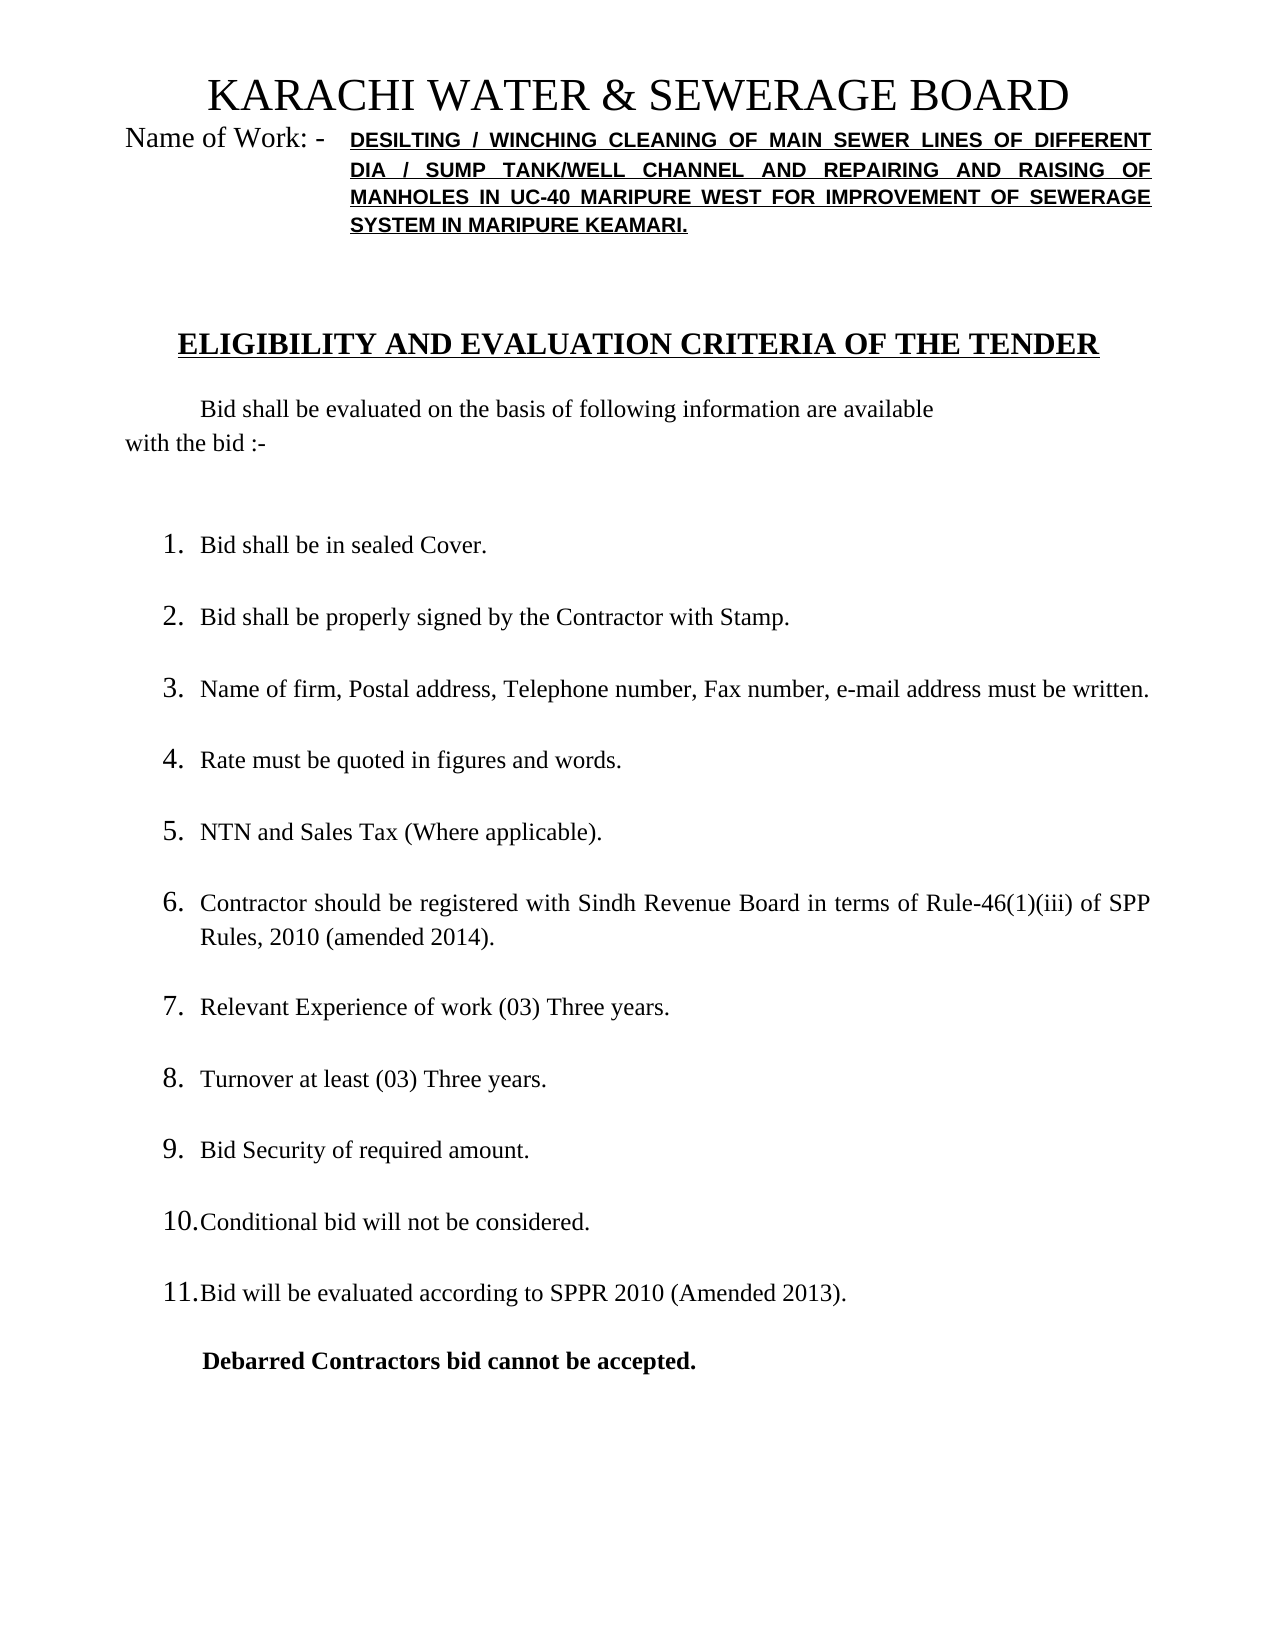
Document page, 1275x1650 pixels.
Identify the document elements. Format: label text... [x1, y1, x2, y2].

text Bid shall be evaluated on the basis of following information are available [125, 394, 1152, 423]
list Turnover at least (03) Three years. [162, 1060, 1152, 1093]
list Name of firm, Postal address, Telephone number, Fax number, e-mail address must be written. [162, 670, 1152, 703]
list Bid shall be in sealed Cover. [162, 527, 1152, 560]
text Debarred Contractors bid cannot be accepted. [202, 1346, 1154, 1375]
list NTN and Sales Tax (Where applicable). [162, 813, 1152, 846]
text with the bid :- [125, 428, 1152, 456]
list Rate must be quoted in figures and words. [162, 741, 1152, 775]
list Bid shall be properly signed by the Contractor with Stamp. [162, 598, 1152, 632]
list Relevant Experience of work (03) Three years. [162, 988, 1152, 1022]
text ELIGIBILITY AND EVALUATION CRITERIA OF THE TENDER [125, 326, 1152, 362]
list Bid Security of required amount. [162, 1131, 1152, 1165]
list Bid will be evaluated according to SPPR 2010 (Amended 2013). [162, 1274, 1152, 1308]
list Contractor should be registered with Sindh Revenue Board in terms of Rule-46(1)(iii) of SPP Rules, 2010 (amended 2014). [162, 884, 1152, 951]
text Name of Work: - DESILTING / WINCHING CLEANING OF MAIN SEWER LINES OF DIFFERENT DIA / SUMP TANK/WELL CHANNEL AND REPAIRING AND RAISING OF MANHOLES IN UC-40 MARIPURE WEST FOR IMPROVEMENT OF SEWERAGE SYSTEM IN MARIPURE KEAMARI. [125, 120, 1152, 236]
list Conditional bid will not be considered. [162, 1203, 1152, 1237]
text KARACHI WATER & SEWERAGE BOARD [125, 73, 1152, 120]
